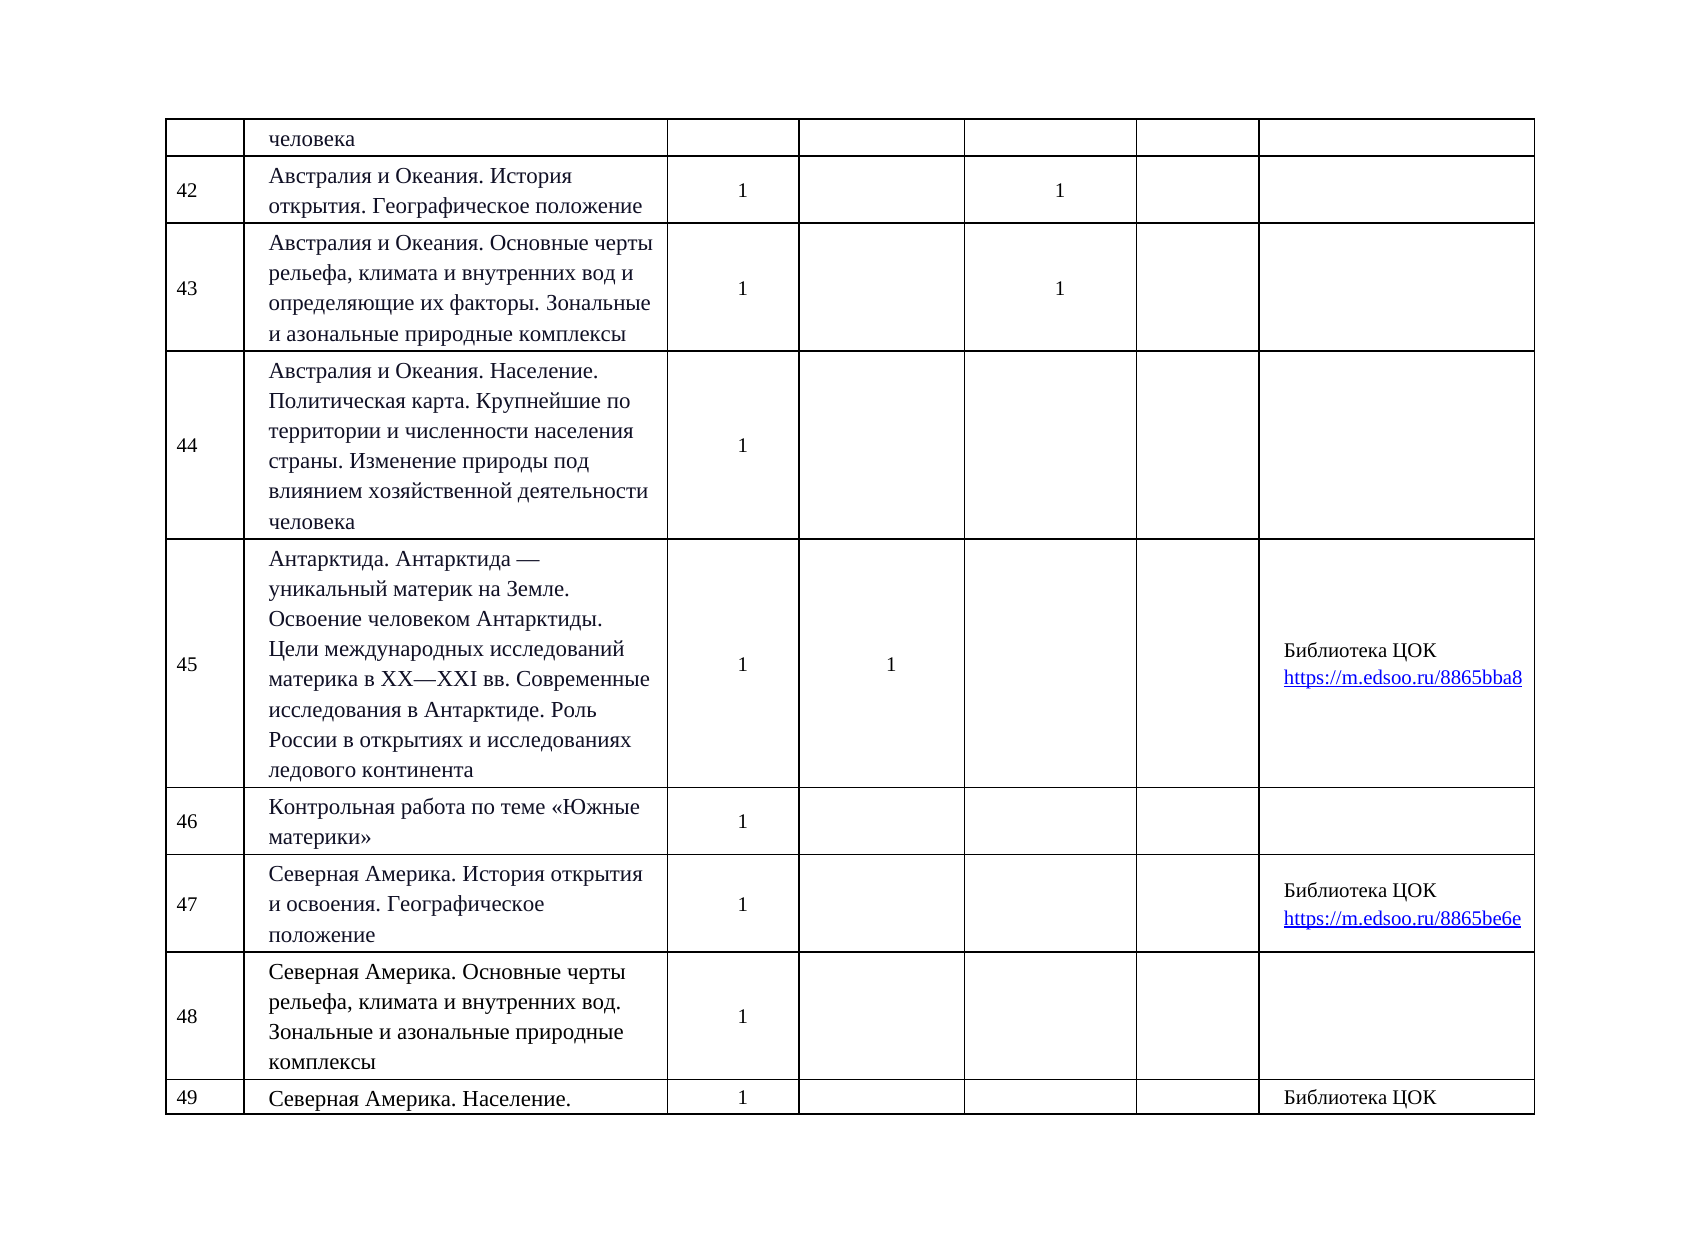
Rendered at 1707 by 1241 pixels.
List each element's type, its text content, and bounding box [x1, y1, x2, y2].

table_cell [245, 120, 667, 155]
table_cell [800, 953, 964, 1078]
table_cell [1137, 1080, 1258, 1113]
table_cell [1260, 352, 1534, 538]
table_cell 46 [167, 788, 243, 853]
table_cell 1 [668, 352, 798, 538]
table_cell 43 [167, 224, 243, 350]
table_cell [1260, 1080, 1534, 1113]
table_cell 1 [668, 224, 798, 350]
table_cell Библиотека ЦОК https://m.edsoo.ru/8865bba8 [1260, 540, 1534, 786]
table_cell 48 [167, 953, 243, 1078]
table_cell 1 [965, 120, 1136, 155]
table_cell [965, 1080, 1136, 1113]
table_cell [800, 855, 964, 951]
table_cell [965, 788, 1136, 853]
table_cell [1137, 352, 1258, 538]
table_cell [800, 352, 964, 538]
table_cell 47 [167, 855, 243, 951]
table_cell [1137, 540, 1258, 786]
table_cell 1 [965, 224, 1136, 350]
table_cell Библиотека ЦОК https://m.edsoo.ru/8865be6e [1260, 855, 1534, 951]
table_cell [800, 157, 964, 222]
table_cell 41 [167, 120, 243, 155]
table_cell [1137, 788, 1258, 853]
table_cell [1260, 224, 1534, 350]
table_cell [800, 788, 964, 853]
table_cell 44 [167, 352, 243, 538]
table_cell 1 [965, 157, 1136, 222]
table_cell 1 [668, 157, 798, 222]
table_cell [1137, 120, 1258, 155]
table_cell Северная Америка. История открытия и освоения. Географическое положение [245, 855, 667, 951]
table_cell [800, 1080, 964, 1113]
table_cell [800, 224, 964, 350]
table_cell [1260, 788, 1534, 853]
table_cell [1137, 224, 1258, 350]
table_cell Австралия и Океания. Население. Политическая карта. Крупнейшие по территории и численности населения страны. Изменение природы под влиянием хозяйственной деятельности человека [245, 352, 667, 538]
table_cell 1 [668, 120, 798, 155]
table_cell [965, 540, 1136, 786]
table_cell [245, 1080, 667, 1113]
table_cell Австралия и Океания. Основные черты рельефа, климата и внутренних вод и определяющие их факторы. Зональные и азональные природные комплексы [245, 224, 667, 350]
table_cell 1 [668, 1080, 798, 1113]
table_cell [1260, 120, 1534, 155]
table_cell Контрольная работа по теме «Южные материки» [245, 788, 667, 853]
table_cell 1 [800, 540, 964, 786]
table_cell Северная Америка. Основные черты рельефа, климата и внутренних вод. Зональные и азональные природные комплексы [245, 953, 667, 1078]
table_cell [1260, 953, 1534, 1078]
table_cell Антарктида. Антарктида — уникальный материк на Земле. Освоение человеком Антарктиды. Цели международных исследований материка в XX—XXI вв. Современные исследования в Антарктиде. Роль России в открытиях и исследованиях ледового континента [245, 540, 667, 786]
table_cell 1 [668, 540, 798, 786]
table_cell [800, 120, 964, 155]
table_cell 45 [167, 540, 243, 786]
table_cell [965, 855, 1136, 951]
table_cell [1137, 157, 1258, 222]
table_cell 1 [668, 953, 798, 1078]
table_cell 49 [167, 1080, 243, 1113]
table_cell [965, 352, 1136, 538]
table_cell [1137, 855, 1258, 951]
table_cell 1 [668, 855, 798, 951]
table_cell Австралия и Океания. История открытия. Географическое положение [245, 157, 667, 222]
table_cell [965, 953, 1136, 1078]
table_cell 1 [668, 788, 798, 853]
table_cell 42 [167, 157, 243, 222]
table_cell [1260, 157, 1534, 222]
table_cell [1137, 953, 1258, 1078]
